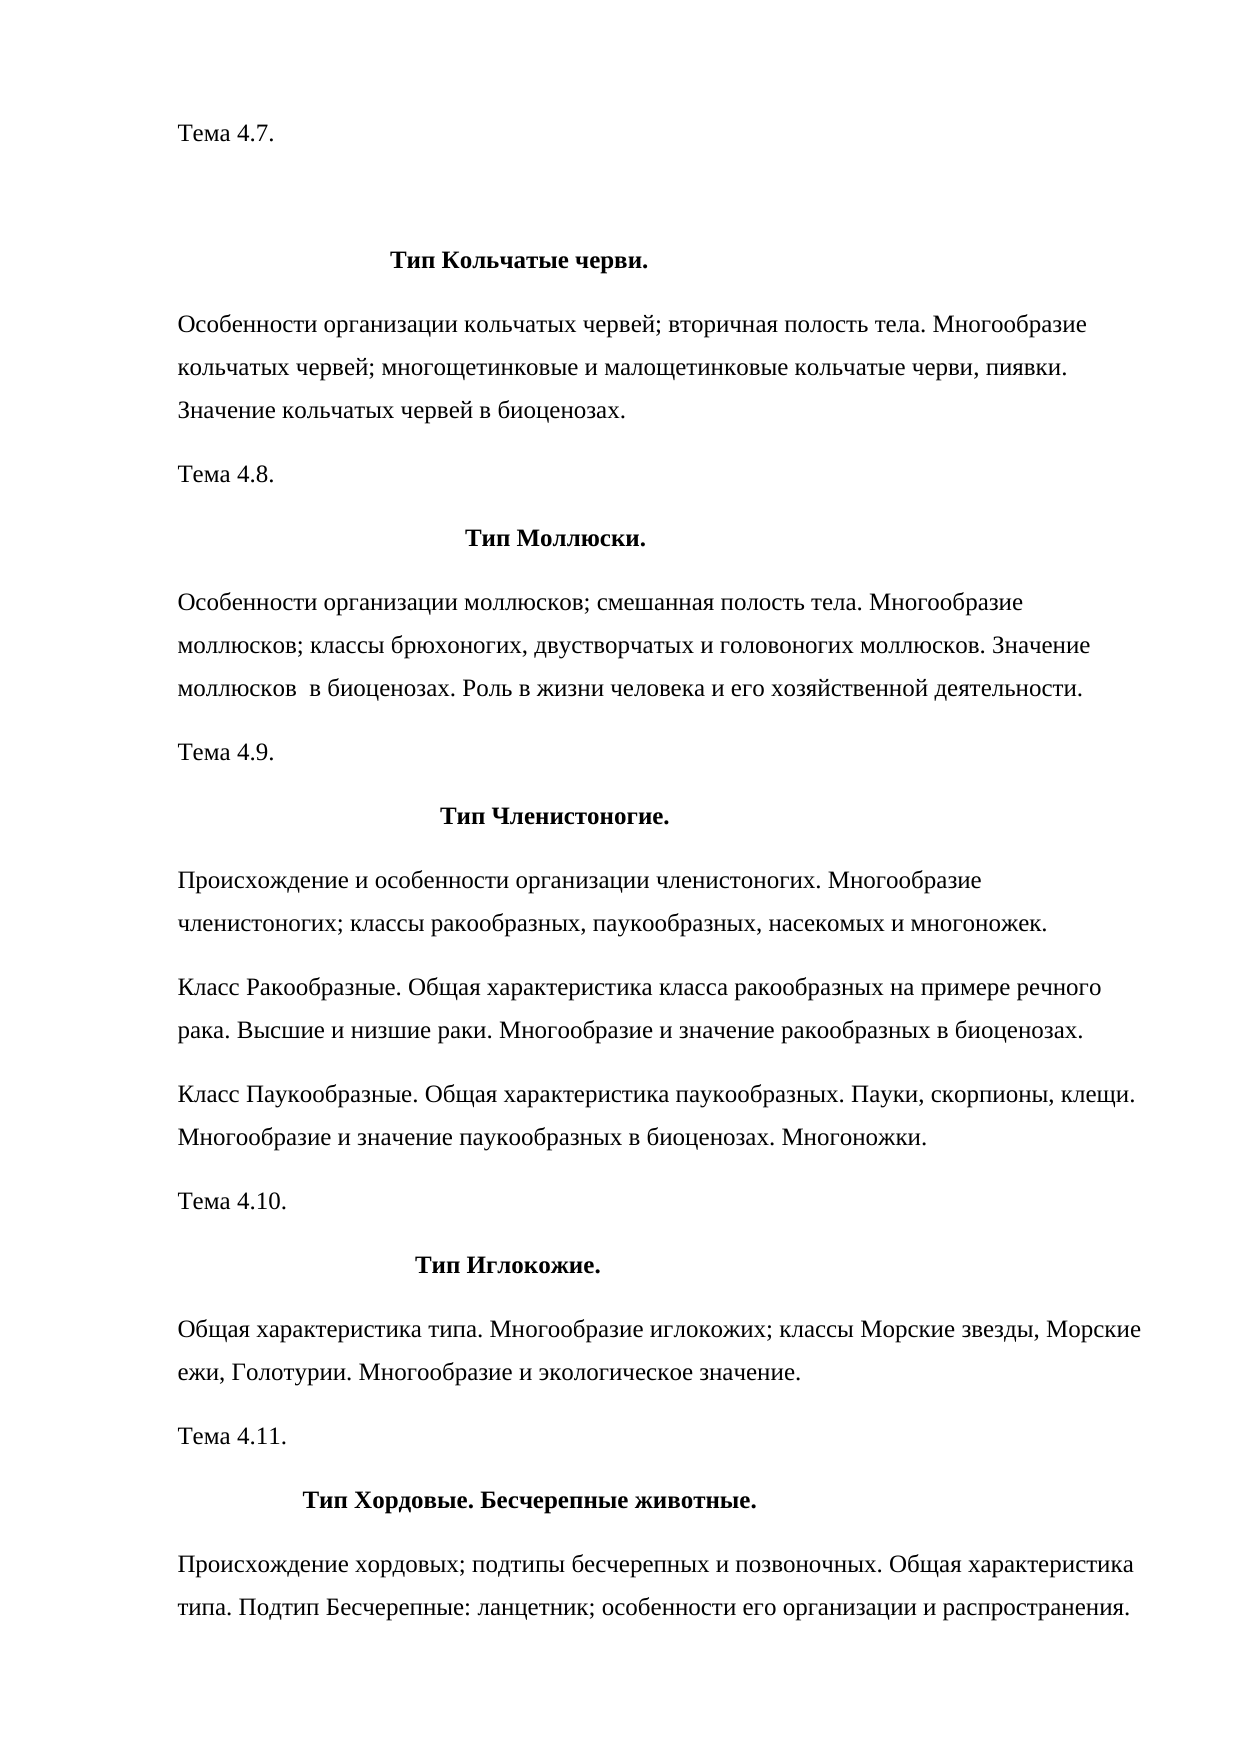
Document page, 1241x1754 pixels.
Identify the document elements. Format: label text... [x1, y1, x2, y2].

text Происхождение хордовых; подтипы бесчерепных и позвоночных. Общая характеристика типа. Подтип Бесчерепные: ланцетник; особенности его организации и распространения. [177, 1549, 1152, 1621]
text Происхождение и особенности организации членистоногих. Многообразие членистоногих; классы ракообразных, паукообразных, насекомых и многоножек. [177, 865, 1152, 937]
text Тема 4.9. [177, 737, 1152, 766]
text Класс Ракообразные. Общая характеристика класса ракообразных на примере речного рака. Высшие и низшие раки. Многообразие и значение ракообразных в биоценозах. [177, 972, 1152, 1044]
text Общая характеристика типа. Многообразие иглокожих; классы Морские звезды, Морские ежи, Голотурии. Многообразие и экологическое значение. [177, 1314, 1152, 1386]
text Особенности организации моллюсков; смешанная полость тела. Многообразие моллюсков; классы брюхоногих, двустворчатых и головоногих моллюсков. Значение моллюсков в биоценозах. Роль в жизни человека и его хозяйственной деятельности. [177, 587, 1152, 702]
text Тема 4.10. [177, 1186, 1152, 1215]
text Тема 4.7. [177, 118, 1152, 147]
text Тема 4.8. [177, 459, 1152, 488]
text Тип Иглокожие. [177, 1250, 1152, 1279]
text Особенности организации кольчатых червей; вторичная полость тела. Многообразие кольчатых червей; многощетинковые и малощетинковые кольчатые черви, пиявки. Значение кольчатых червей в биоценозах. [177, 309, 1152, 424]
text Тема 4.11. [177, 1421, 1152, 1450]
text Тип Кольчатые черви. [177, 245, 1152, 274]
text Тип Членистоногие. [177, 801, 1152, 830]
text Класс Паукообразные. Общая характеристика паукообразных. Пауки, скорпионы, клещи. Многообразие и значение паукообразных в биоценозах. Многоножки. [177, 1079, 1152, 1151]
text Тип Хордовые. Бесчерепные животные. [177, 1485, 1152, 1514]
text Тип Моллюски. [177, 523, 1152, 552]
